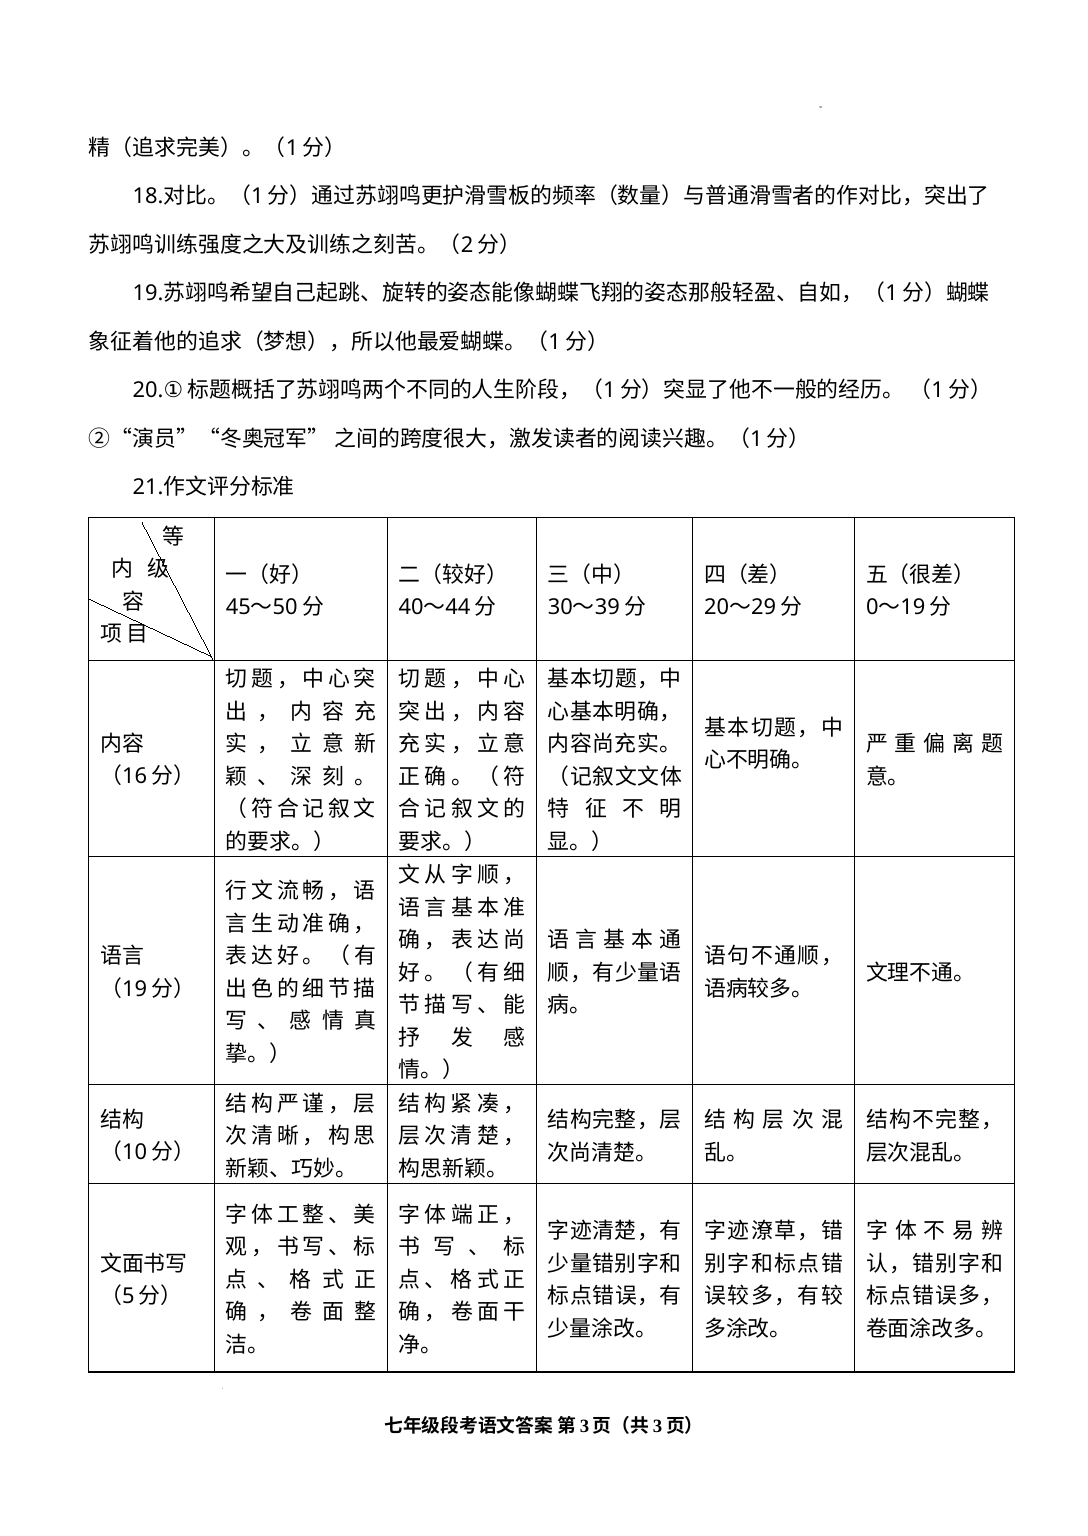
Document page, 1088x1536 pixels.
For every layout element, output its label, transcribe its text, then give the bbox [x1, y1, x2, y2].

table_header 四（差） 20～29分 [693, 518, 854, 660]
table_cell 语言 （19分） [89, 857, 214, 1084]
table_cell 严重偏离题意。 [855, 661, 1014, 856]
text 21.作文评分标准 [89, 469, 999, 501]
table_cell 切题，中心突出，内容充实，立意正确。（符合记叙文的要求。） [388, 661, 536, 856]
table_cell 语句不通顺，语病较多。 [693, 857, 854, 1084]
table_cell 基本切题，中心基本明确，内容尚充实。（记叙文文体特征不明显。） [537, 661, 692, 856]
table_cell 内容 （16分） [89, 661, 214, 856]
table_header 等 内 级 容 项 目 [89, 518, 214, 660]
table_cell 字体工整、美观，书写、标点、格式正确，卷面整洁。 [215, 1184, 387, 1371]
table_cell 行文流畅，语言生动准确，表达好。（有出色的细节描写、感情真挚。） [215, 857, 387, 1084]
table_cell 字体不易辨认，错别字和标点错误多，卷面涂改多。 [855, 1184, 1014, 1371]
table_cell 字迹清楚，有少量错别字和标点错误，有少量涂改。 [537, 1184, 692, 1371]
table_cell 结构紧凑，层次清楚，构思新颖。 [388, 1085, 536, 1183]
table_cell 语言基本通顺，有少量语病。 [537, 857, 692, 1084]
list 19.苏翊鸣希望自己起跳、旋转的姿态能像蝴蝶飞翔的姿态那般轻盈、自如，（1分）蝴蝶象征着他的追求（梦想），所以他最爱蝴蝶。（1分） [89, 275, 999, 356]
table_cell 结构 （10分） [89, 1085, 214, 1183]
table_header 五（很差） 0～19分 [855, 518, 1014, 660]
table_cell 结构不完整，层次混乱。 [855, 1085, 1014, 1183]
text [89, 129, 999, 162]
table_header 二（较好） 40～44分 [388, 518, 536, 660]
table_cell 切题，中心突出，内容充实，立意新颖、深刻。（符合记叙文的要求。） [215, 661, 387, 856]
table_cell 字迹潦草，错别字和标点错误较多，有较多涂改。 [693, 1184, 854, 1371]
table_cell 字体端正，书写、标点、格式正确，卷面干净。 [388, 1184, 536, 1371]
table_cell 文从字顺，语言基本准确，表达尚好。（有细节描写、能抒发感情。） [388, 857, 536, 1084]
table_header 三（中） 30～39分 [537, 518, 692, 660]
list 20.①标题概括了苏翊鸣两个不同的人生阶段，（1分）突显了他不一般的经历。 （1分）②“演员”“冬奥冠军” 之间的跨度很大，激发读者的阅读兴趣。（1分） [89, 372, 999, 453]
table_cell 结构严谨，层次清晰，构思新颖、巧妙。 [215, 1085, 387, 1183]
table_cell 基本切题，中心不明确。 [693, 661, 854, 856]
table_cell 结构完整，层次尚清楚。 [537, 1085, 692, 1183]
table_cell 结构层次混乱。 [693, 1085, 854, 1183]
table_cell 文面书写 （5分） [89, 1184, 214, 1371]
table_header 一（好） 45～50分 [215, 518, 387, 660]
table_cell 文理不通。 [855, 857, 1014, 1084]
list 18.对比。（1分）通过苏翊鸣更护滑雪板的频率（数量）与普通滑雪者的作对比，突出了苏翊鸣训练强度之大及训练之刻苦。（2分） [89, 178, 999, 259]
